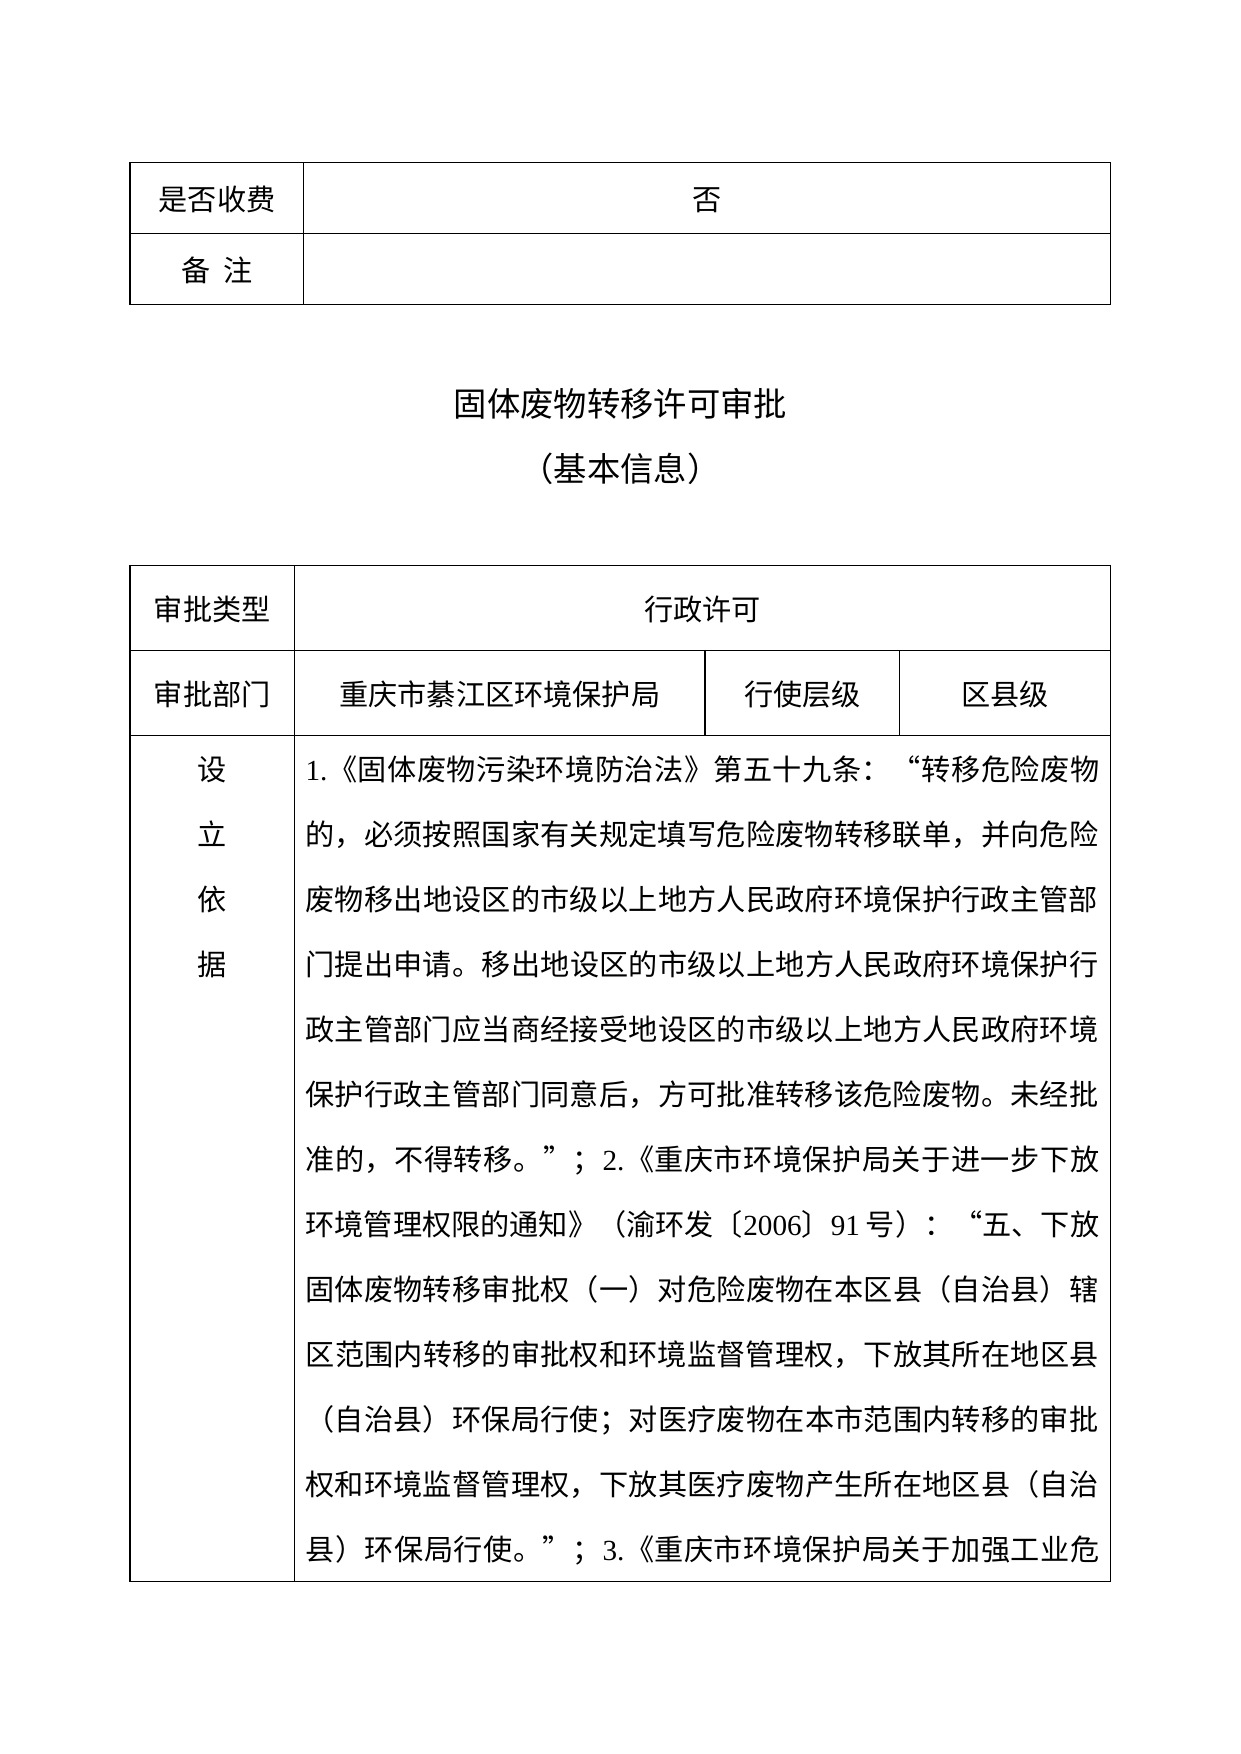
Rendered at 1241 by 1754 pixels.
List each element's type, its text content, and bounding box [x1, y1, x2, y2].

table_cell 是否收费 [131, 163, 303, 233]
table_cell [295, 736, 1110, 1581]
table_cell 设 立 依 据 [131, 736, 294, 1581]
table_cell 备 注 [131, 234, 303, 304]
text 固体废物转移许可审批 [187, 370, 1053, 435]
table_cell 行使层级 [706, 651, 899, 734]
table_cell 区县级 [900, 651, 1110, 734]
table_cell 审批部门 [131, 651, 294, 734]
table_cell [304, 234, 1110, 304]
table_header 行政许可 [295, 566, 1110, 650]
table_cell 重庆市綦江区环境保护局 [295, 651, 704, 734]
table_cell 否 [304, 163, 1110, 233]
text （基本信息） [187, 435, 1053, 500]
table_header 审批类型 [131, 566, 294, 650]
